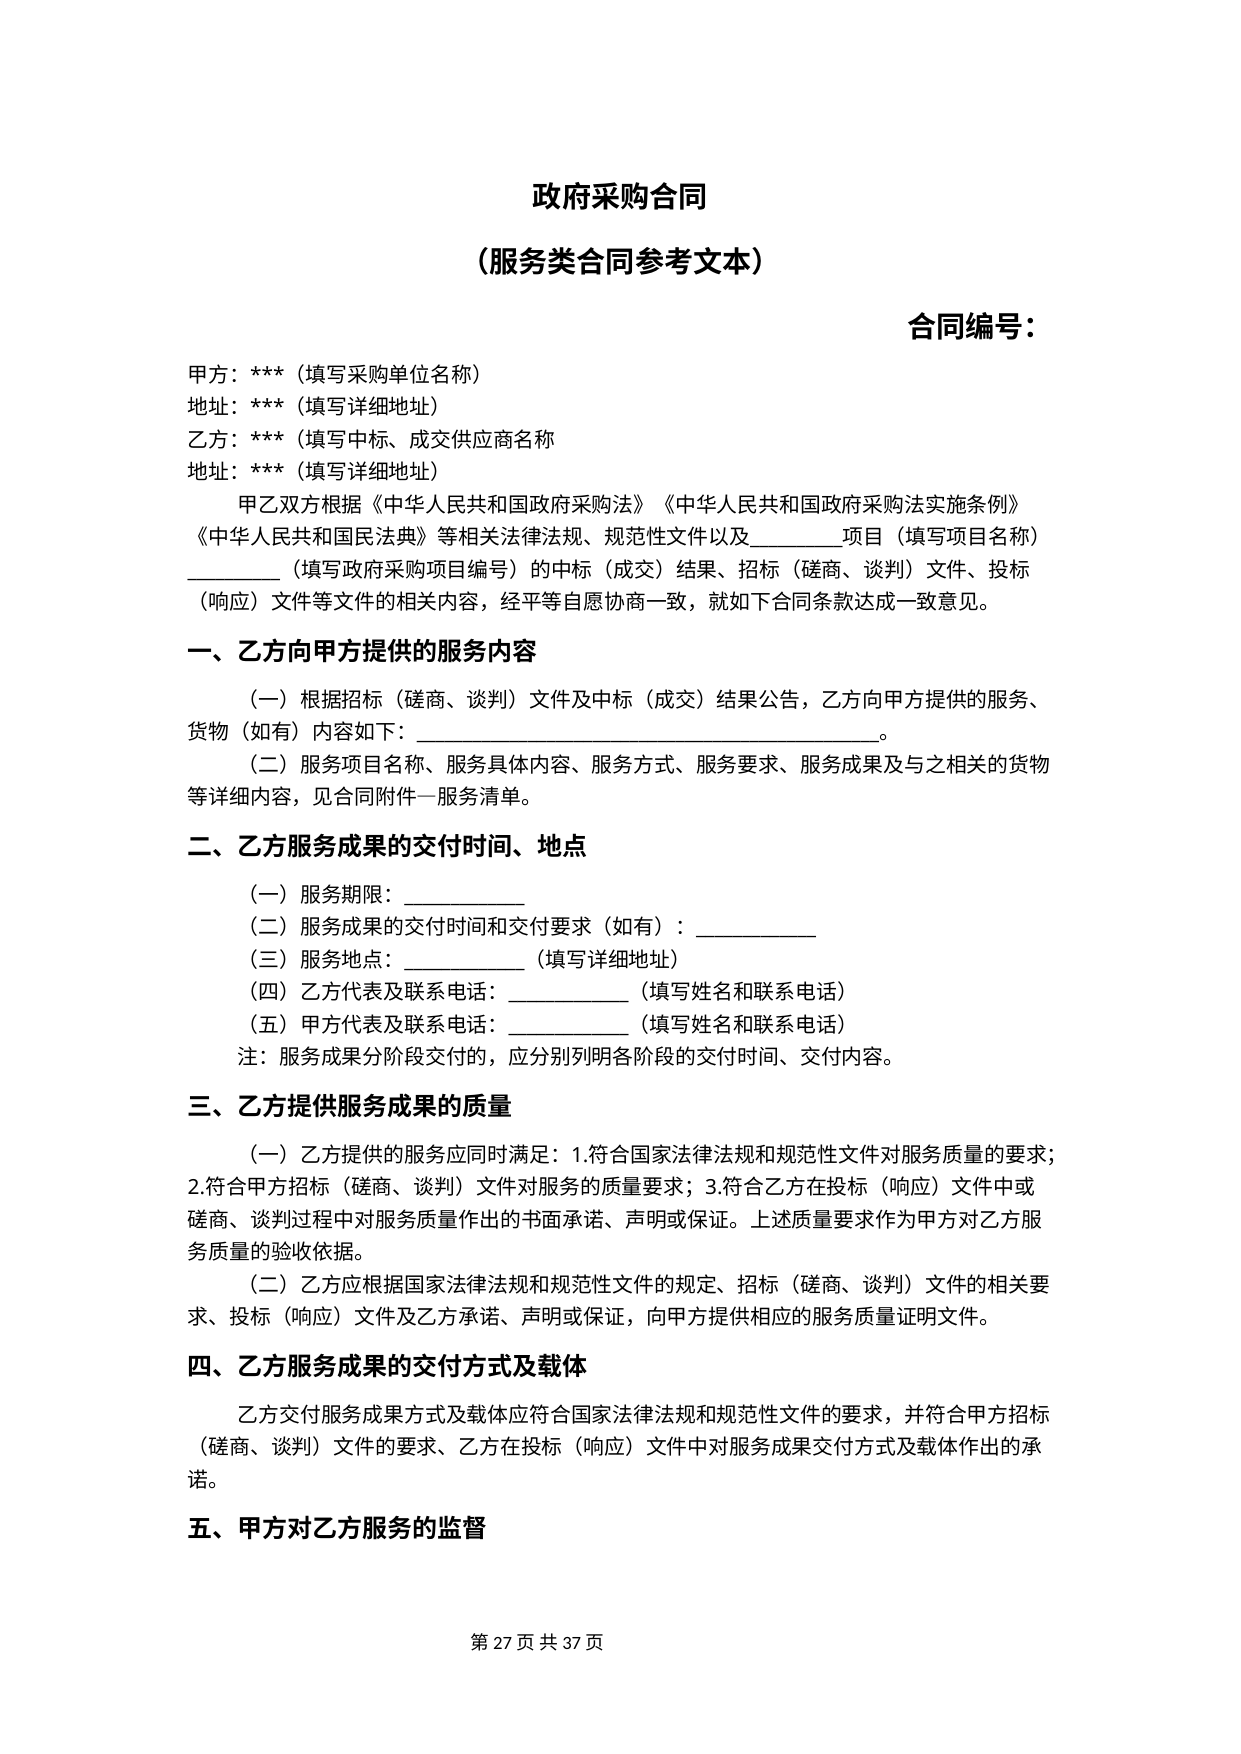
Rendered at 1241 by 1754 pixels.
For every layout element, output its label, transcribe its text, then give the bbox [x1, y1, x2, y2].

text （二）服务项目名称、服务具体内容、服务方式、服务要求、服务成果及与之相关的货物等详细内容，见合同附件—服务清单。 [187, 747, 1053, 812]
text 地址：***（填写详细地址） [187, 454, 1053, 487]
text （二）服务成果的交付时间和交付要求（如有）：_____________ [187, 909, 1053, 942]
text （一）根据招标（磋商、谈判）文件及中标（成交）结果公告，乙方向甲方提供的服务、货物（如有）内容如下：__________________________________________________。 [187, 682, 1053, 747]
text （一）乙方提供的服务应同时满足：1.符合国家法律法规和规范性文件对服务质量的要求；2.符合甲方招标（磋商、谈判）文件对服务的质量要求；3.符合乙方在投标（响应）文件中或磋商、谈判过程中对服务质量作出的书面承诺、声明或保证。上述质量要求作为甲方对乙方服务质量的验收依据。 [187, 1137, 1053, 1267]
text （服务类合同参考文本） [187, 227, 1053, 292]
text （二）乙方应根据国家法律法规和规范性文件的规定、招标（磋商、谈判）文件的相关要求、投标（响应）文件及乙方承诺、声明或保证，向甲方提供相应的服务质量证明文件。 [187, 1267, 1053, 1332]
text （五）甲方代表及联系电话：_____________（填写姓名和联系电话） [187, 1007, 1053, 1039]
text 甲方：***（填写采购单位名称） [187, 357, 1053, 389]
text （三）服务地点：_____________（填写详细地址） [187, 942, 1053, 974]
text 五、甲方对乙方服务的监督 [187, 1494, 1053, 1559]
text 政府采购合同 [187, 162, 1053, 227]
text 四、乙方服务成果的交付方式及载体 [187, 1332, 1053, 1397]
text 注：服务成果分阶段交付的，应分别列明各阶段的交付时间、交付内容。 [187, 1039, 1053, 1072]
text 乙方交付服务成果方式及载体应符合国家法律法规和规范性文件的要求，并符合甲方招标（磋商、谈判）文件的要求、乙方在投标（响应）文件中对服务成果交付方式及载体作出的承诺。 [187, 1397, 1053, 1494]
text 二、乙方服务成果的交付时间、地点 [187, 812, 1053, 877]
text 一、乙方向甲方提供的服务内容 [187, 617, 1053, 682]
text （一）服务期限：_____________ [187, 877, 1053, 909]
text 三、乙方提供服务成果的质量 [187, 1072, 1053, 1137]
text 甲乙双方根据《中华人民共和国政府采购法》《中华人民共和国政府采购法实施条例》《中华人民共和国民法典》等相关法律法规、规范性文件以及__________项目（填写项目名称）__________（填写政府采购项目编号）的中标（成交）结果、招标（磋商、谈判）文件、投标（响应）文件等文件的相关内容，经平等自愿协商一致，就如下合同条款达成一致意见。 [187, 487, 1053, 617]
text （四）乙方代表及联系电话：_____________（填写姓名和联系电话） [187, 974, 1053, 1007]
text 地址：***（填写详细地址） [187, 389, 1053, 422]
text 乙方：***（填写中标、成交供应商名称 [187, 422, 1053, 454]
text 合同编号： [187, 292, 1053, 357]
